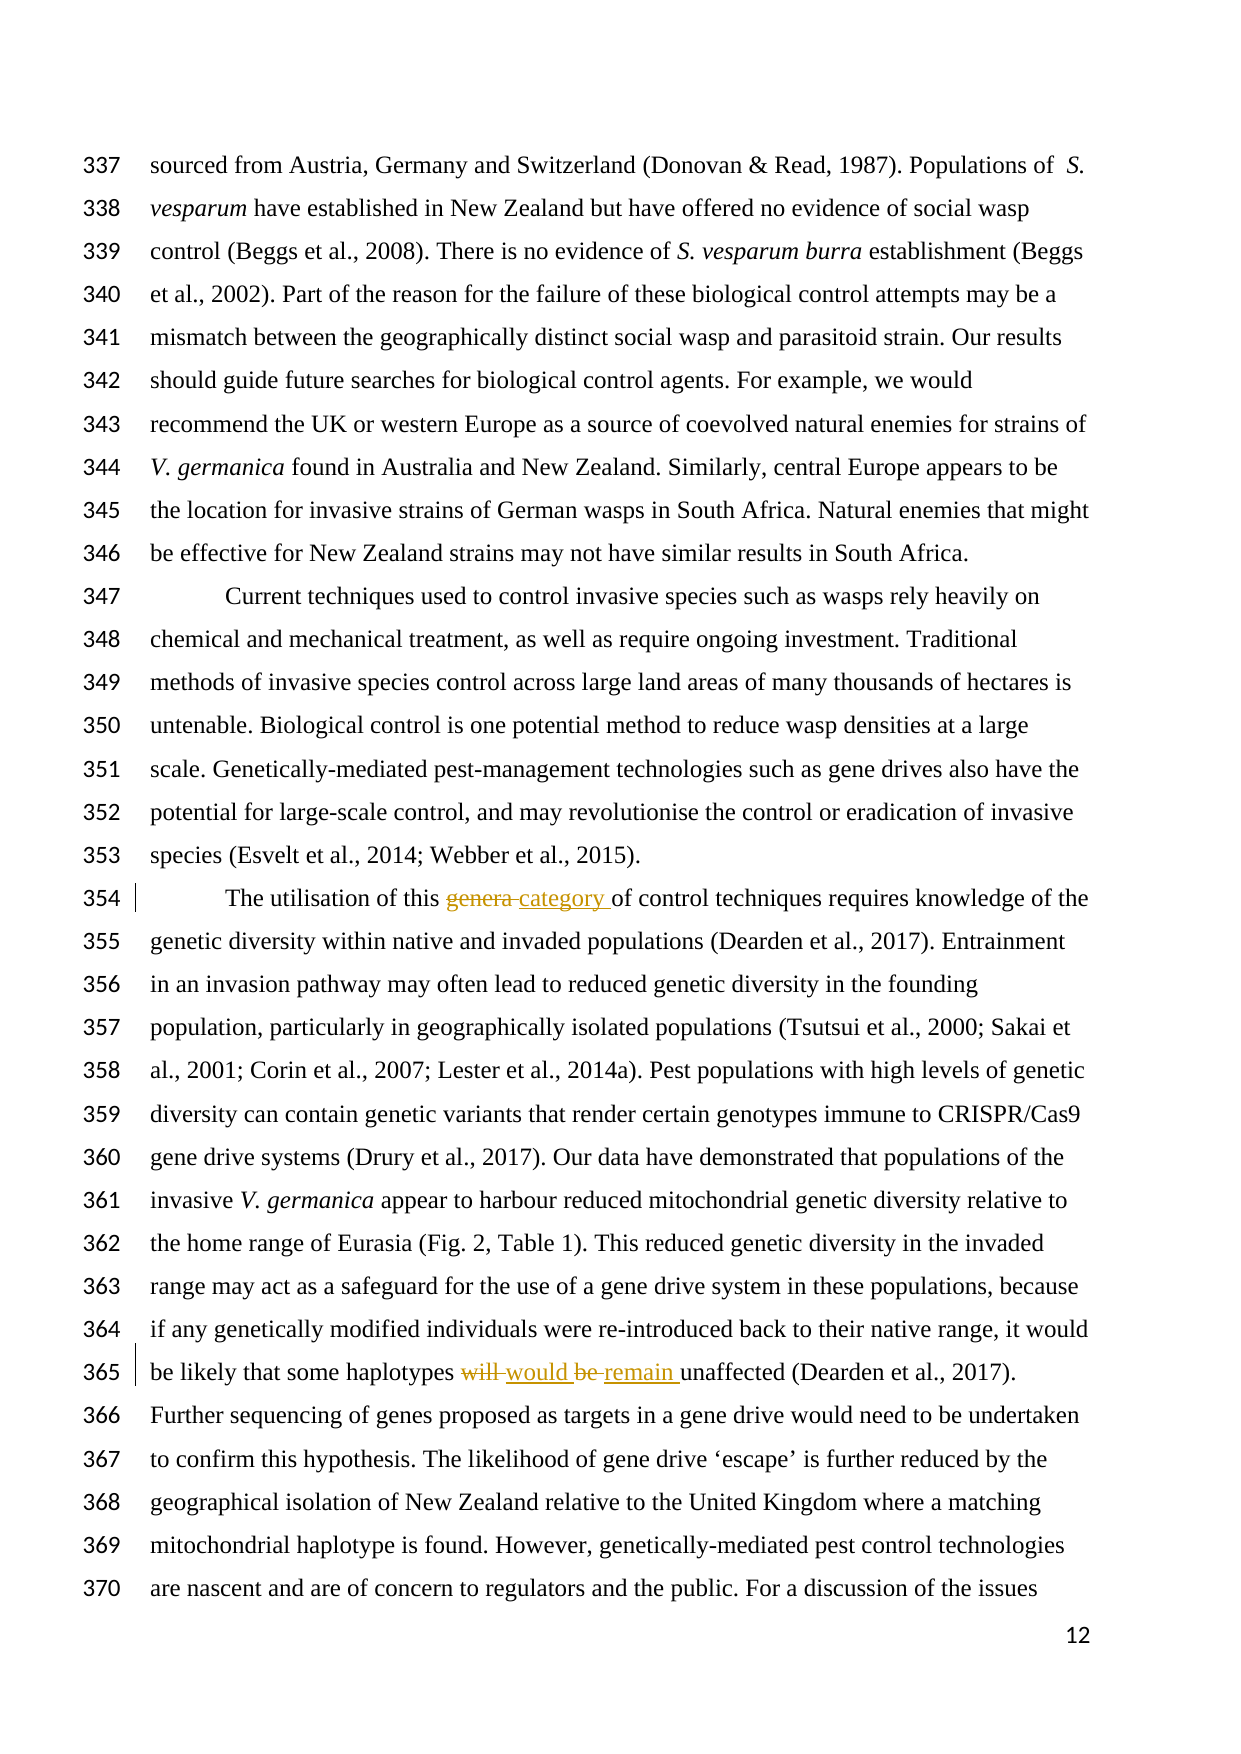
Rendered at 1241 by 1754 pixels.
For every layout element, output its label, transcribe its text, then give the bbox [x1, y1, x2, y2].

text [150, 150, 1090, 567]
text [150, 883, 1090, 1602]
text Current techniques used to control invasive species such as wasps rely heavily on chemical and mechanical treatment, as well as require ongoing investment. Traditional methods of invasive species control across large land areas of many thousands of hectares is untenable. Biological control is one potential method to reduce wasp densities at a large scale. Genetically-mediated pest-management technologies such as gene drives also have the potential for large-scale control, and may revolutionise the control or eradication of invasive species (Esvelt et al., 2014; Webber et al., 2015). [150, 581, 1090, 869]
